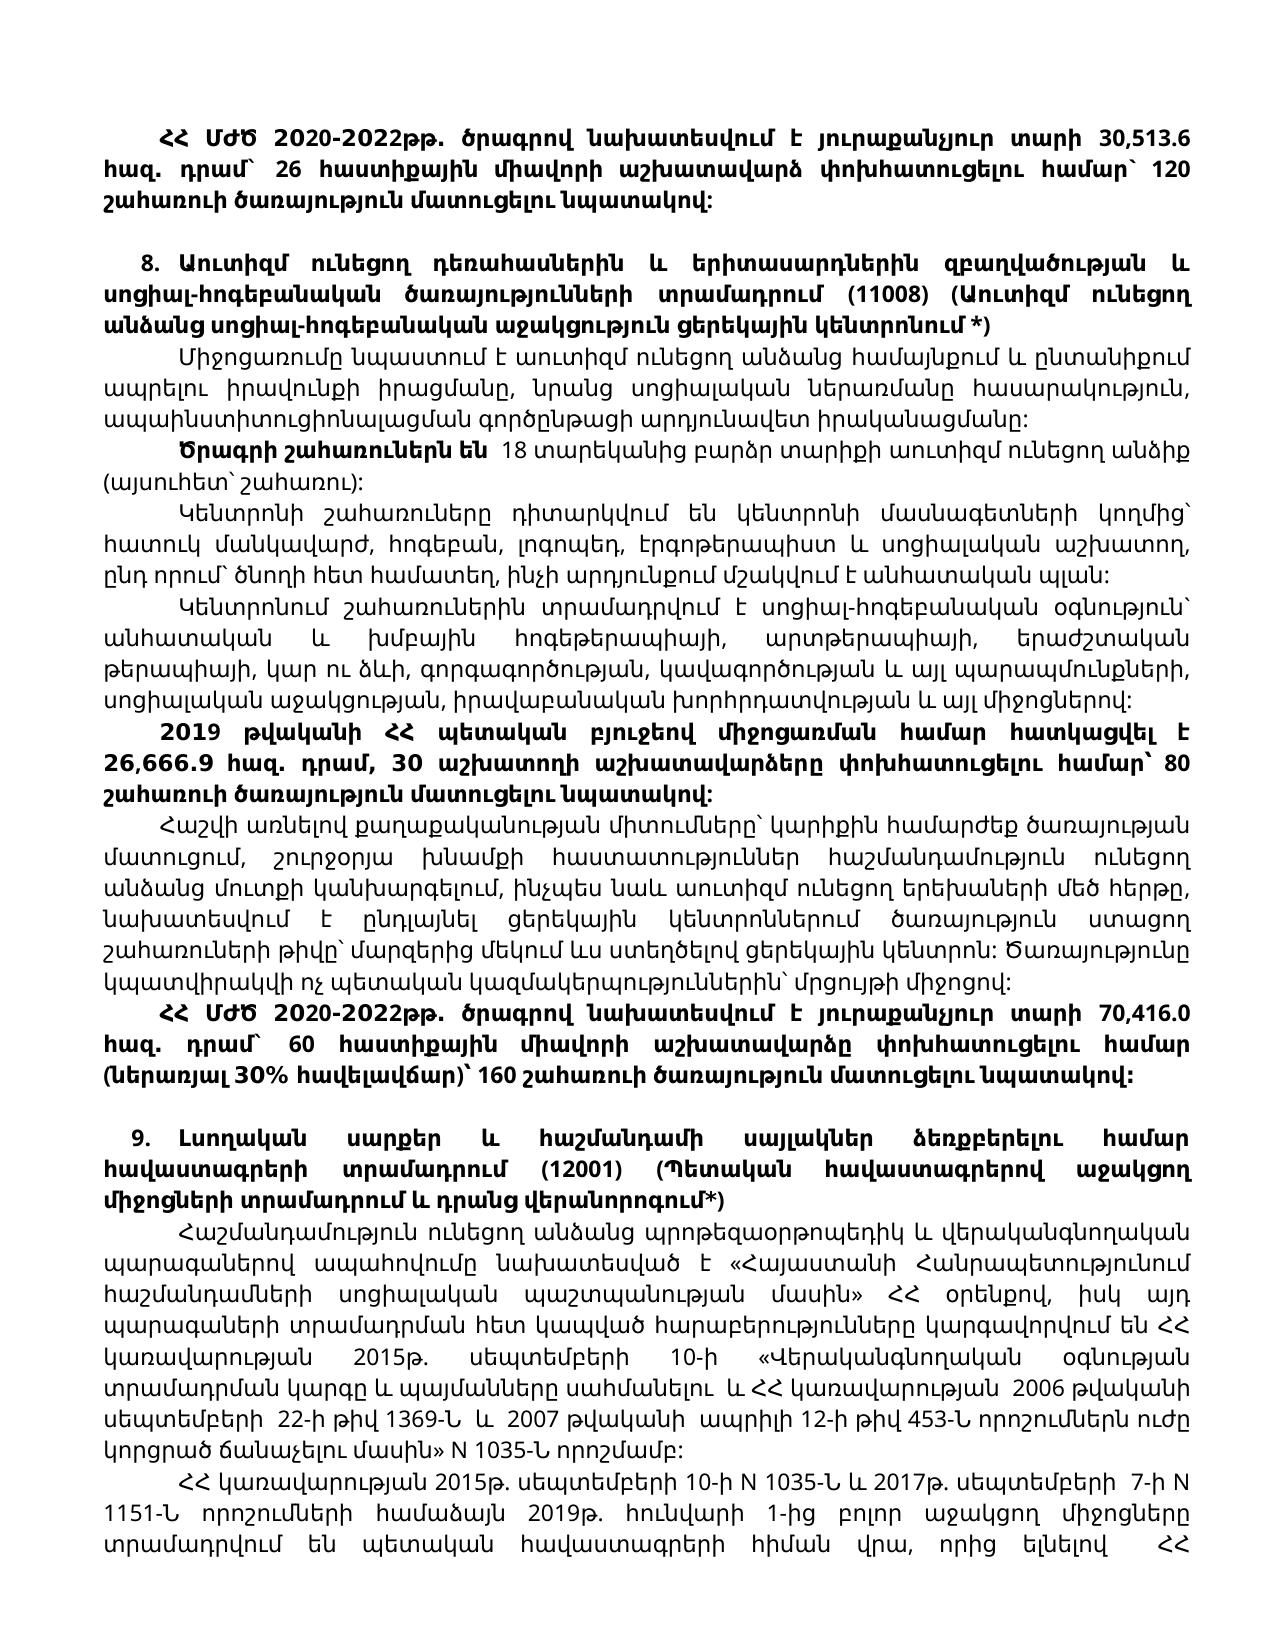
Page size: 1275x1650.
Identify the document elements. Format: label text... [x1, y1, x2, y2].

text ՀՀ ՄԺԾ 2020-2022թթ. ծրագրով նախատեսվում է յուրաքանչյուր տարի 70,416.0 հազ. դրամ` 60 հաստիքային միավորի աշխատավարձը փոխհատուցելու համար (ներառյալ 30% հավելավճար)՝ 160 շահառուի ծառայություն մատուցելու նպատակով: [103, 997, 1191, 1091]
text ՀՀ ՄԺԾ 2020-2022թթ. ծրագրով նախատեսվում է յուրաքանչյուր տարի 30,513.6 հազ. դրամ` 26 հաստիքային միավորի աշխատավարձ փոխհատուցելու համար` 120 շահառուի ծառայություն մատուցելու նպատակով: [103, 122, 1191, 216]
text Կենտրոնում շահառուներին տրամադրվում է սոցիալ-հոգեբանական օգնություն` անհատական և խմբային հոգեթերապիայի, արտթերապիայի, երաժշտական թերապիայի, կար ու ձևի, գորգագործության, կավագործության և այլ պարապմունքների, սոցիալական աջակցության, իրավաբանական խորհրդատվության և այլ միջոցներով: [103, 591, 1191, 716]
list Միջոցառումը նպաստում է աուտիզմ ունեցող անձանց համայնքում և ընտանիքում ապրելու իրավունքի իրացմանը, նրանց սոցիալական ներառմանը հասարակություն, ապաինստիտուցիոնալացման գործընթացի արդյունավետ իրականացմանը: [103, 341, 1191, 434]
text Հաշմանդամություն ունեցող անձանց պրոթեզաօրթոպեդիկ և վերականգնողական պարագաներով ապահովումը նախատեսված է «Հայաստանի Հանրապետությունում հաշմանդամների սոցիալական պաշտպանության մասին» ՀՀ օրենքով, իսկ այդ պարագաների տրամադրման հետ կապված հարաբերությունները կարգավորվում են ՀՀ կառավարության 2015թ. սեպտեմբերի 10-ի «Վերականգնողական օգնության տրամադրման կարգը և պայմանները սահմանելու և ՀՀ կառավարության 2006 թվականի սեպտեմբերի 22-ի թիվ 1369-Ն և 2007 թվականի ապրիլի 12-ի թիվ 453-Ն որոշումներն ուժը կորցրած ճանաչելու մասին» N 1035-Ն որոշմամբ: [103, 1216, 1191, 1466]
text Հաշվի առնելով քաղաքականության միտումները՝ կարիքին համարժեք ծառայության մատուցում, շուրջօրյա խնամքի հաստատություններ հաշմանդամություն ունեցող անձանց մուտքի կանխարգելում, ինչպես նաև աուտիզմ ունեցող երեխաների մեծ հերթը, նախատեսվում է ընդլայնել ցերեկային կենտրոններում ծառայություն ստացող շահառուների թիվը՝ մարզերից մեկում ևս ստեղծելով ցերեկային կենտրոն: Ծառայությունը կպատվիրակվի ոչ պետական կազմակերպություններին՝ մրցույթի միջոցով: [103, 809, 1191, 997]
text Կենտրոնի շահառուները դիտարկվում են կենտրոնի մասնագետների կողմից՝ հատուկ մանկավարժ, հոգեբան, լոգոպեդ, էրգոթերապիստ և սոցիալական աշխատող, ընդ որում` ծնողի հետ համատեղ, ինչի արդյունքում մշակվում է անհատական պլան: [103, 497, 1191, 591]
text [103, 1466, 1191, 1559]
list Աուտիզմ ունեցող դեռահասներին և երիտասարդներին զբաղվածության և սոցիալ-հոգեբանական ծառայությունների տրամադրում (11008) (Աուտիզմ ունեցող անձանց սոցիալ-հոգեբանական աջակցություն ցերեկային կենտրոնում *) [103, 247, 1191, 341]
list Լսողական սարքեր և հաշմանդամի սայլակներ ձեռքբերելու համար հավաստագրերի տրամադրում (12001) (Պետական հավաստագրերով աջակցող միջոցների տրամադրում և դրանց վերանորոգում*) [103, 1122, 1191, 1216]
text 2019 թվականի ՀՀ պետական բյուջեով միջոցառման համար հատկացվել է 26,666.9 հազ. դրամ, 30 աշխատողի աշխատավարձերը փոխհատուցելու համար՝ 80 շահառուի ծառայություն մատուցելու նպատակով: [103, 716, 1191, 809]
text Ծրագրի շահառուներն են 18 տարեկանից բարձր տարիքի աուտիզմ ունեցող անձիք (այսուհետ՝ շահառու): [103, 434, 1191, 497]
